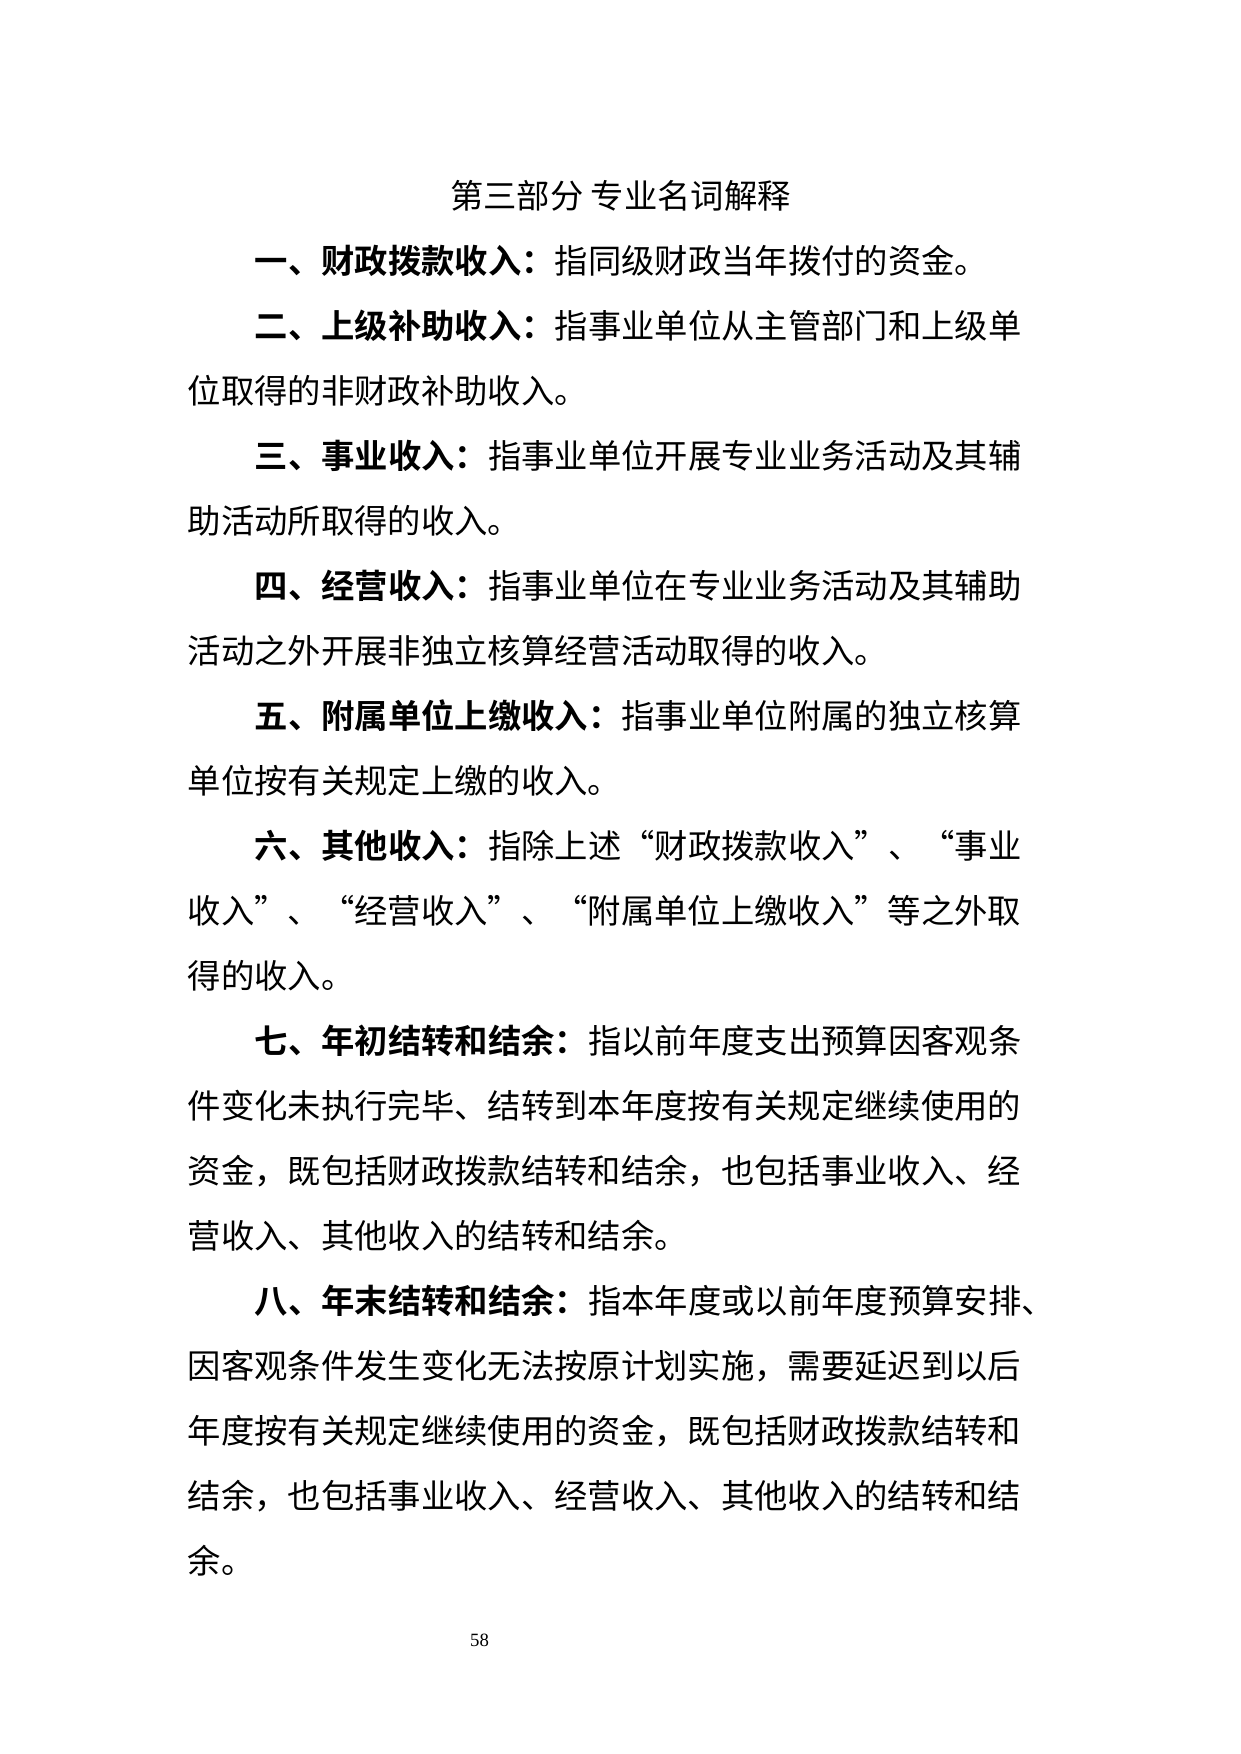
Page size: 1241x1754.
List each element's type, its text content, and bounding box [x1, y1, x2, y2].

text 七、年初结转和结余：指以前年度支出预算因客观条件变化未执行完毕、结转到本年度按有关规定继续使用的资金，既包括财政拨款结转和结余，也包括事业收入、经营收入、其他收入的结转和结余。 [187, 1007, 1053, 1267]
text 第三部分 专业名词解释 [187, 162, 1053, 227]
text 五、附属单位上缴收入：指事业单位附属的独立核算单位按有关规定上缴的收入。 [187, 682, 1053, 812]
text 三、事业收入：指事业单位开展专业业务活动及其辅助活动所取得的收入。 [187, 422, 1053, 552]
text 四、经营收入：指事业单位在专业业务活动及其辅助活动之外开展非独立核算经营活动取得的收入。 [187, 552, 1053, 682]
text 一、财政拨款收入：指同级财政当年拨付的资金。 [187, 227, 1053, 292]
text 八、年末结转和结余：指本年度或以前年度预算安排、因客观条件发生变化无法按原计划实施，需要延迟到以后年度按有关规定继续使用的资金，既包括财政拨款结转和结余，也包括事业收入、经营收入、其他收入的结转和结余。 [187, 1267, 1053, 1592]
text 六、其他收入：指除上述“财政拨款收入”、“事业收入”、“经营收入”、“附属单位上缴收入”等之外取得的收入。 [187, 812, 1053, 1007]
text 二、上级补助收入：指事业单位从主管部门和上级单位取得的非财政补助收入。 [187, 292, 1053, 422]
